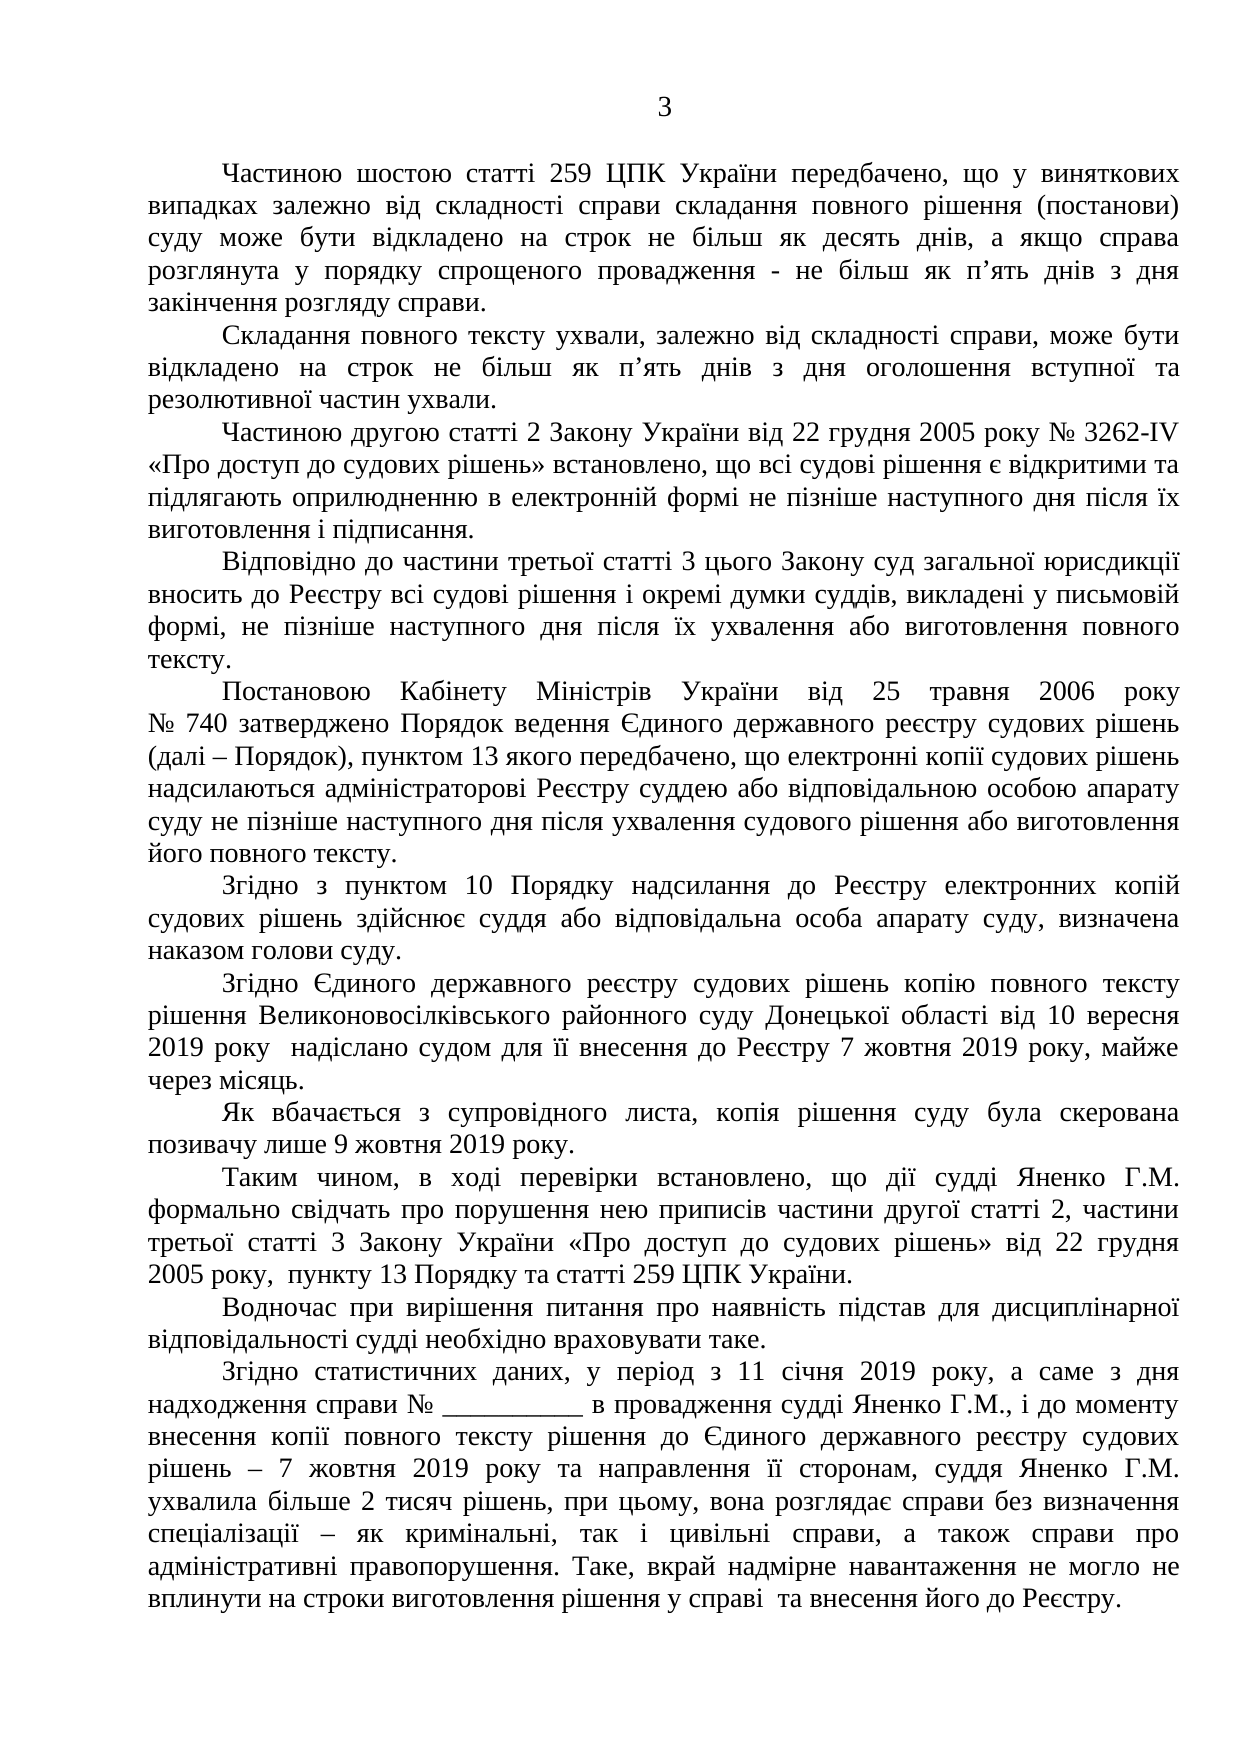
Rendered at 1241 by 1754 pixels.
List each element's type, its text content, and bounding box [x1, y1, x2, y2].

text Відповідно до частини третьої статті 3 цього Закону суд загальної юрисдикції вносить до Реєстру всі судові рішення і окремі думки суддів, викладені у письмовій формі, не пізніше наступного дня після їх ухвалення або виготовлення повного тексту. [148, 544, 1181, 674]
text Згідно статистичних даних, у період з 11 січня 2019 року, а саме з дня надходження справи № __________ в провадження судді Яненко Г.М., і до моменту внесення копії повного тексту рішення до Єдиного державного реєстру судових рішень – 7 жовтня 2019 року та направлення її сторонам, суддя Яненко Г.М. ухвалила більше 2 тисяч рішень, при цьому, вона розглядає справи без визначення спеціалізації – як кримінальні, так і цивільні справи, а також справи про адміністративні правопорушення. Таке, вкрай надмірне навантаження не могло не вплинути на строки виготовлення рішення у справі та внесення його до Реєстру. [148, 1354, 1181, 1613]
text Як вбачається з супровідного листа, копія рішення суду була скерована позивачу лише 9 жовтня 2019 року. [148, 1095, 1181, 1160]
text Таким чином, в ході перевірки встановлено, що дії судді Яненко Г.М. формально свідчать про порушення нею приписів частини другої статті 2, частини третьої статті 3 Закону України «Про доступ до судових рішень» від 22 грудня 2005 року, пункту 13 Порядку та статті 259 ЦПК України. [148, 1160, 1181, 1289]
text Складання повного тексту ухвали, залежно від складності справи, може бути відкладено на строк не більш як п’ять днів з дня оголошення вступної та резолютивної частин ухвали. [148, 318, 1181, 415]
text Постановою Кабінету Міністрів України від 25 травня 2006 року № 740 затверджено Порядок ведення Єдиного державного реєстру судових рішень (далі – Порядок), пунктом 13 якого передбачено, що електронні копії судових рішень надсилаються адміністраторові Реєстру суддею або відповідальною особою апарату суду не пізніше наступного дня після ухвалення судового рішення або виготовлення його повного тексту. [148, 674, 1181, 868]
text Водночас при вирішення питання про наявність підстав для дисциплінарної відповідальності судді необхідно враховувати таке. [148, 1289, 1181, 1354]
text Згідно з пунктом 10 Порядку надсилання до Реєстру електронних копій судових рішень здійснює суддя або відповідальна особа апарату суду, визначена наказом голови суду. [148, 868, 1181, 966]
text Частиною шостою статті 259 ЦПК України передбачено, що у виняткових випадках залежно від складності справи складання повного рішення (постанови) суду може бути відкладено на строк не більш як десять днів, а якщо справа розглянута у порядку спрощеного провадження - не більш як п’ять днів з дня закінчення розгляду справи. [148, 156, 1181, 318]
text Частиною другою статті 2 Закону України від 22 грудня 2005 року № 3262-IV «Про доступ до судових рішень» встановлено, що всі судові рішення є відкритими та підлягають оприлюдненню в електронній формі не пізніше наступного дня після їх виготовлення і підписання. [148, 415, 1181, 544]
text Згідно Єдиного державного реєстру судових рішень копію повного тексту рішення Великоновосілківського районного суду Донецької області від 10 вересня 2019 року надіслано судом для її внесення до Реєстру 7 жовтня 2019 року, майже через місяць. [148, 966, 1181, 1095]
